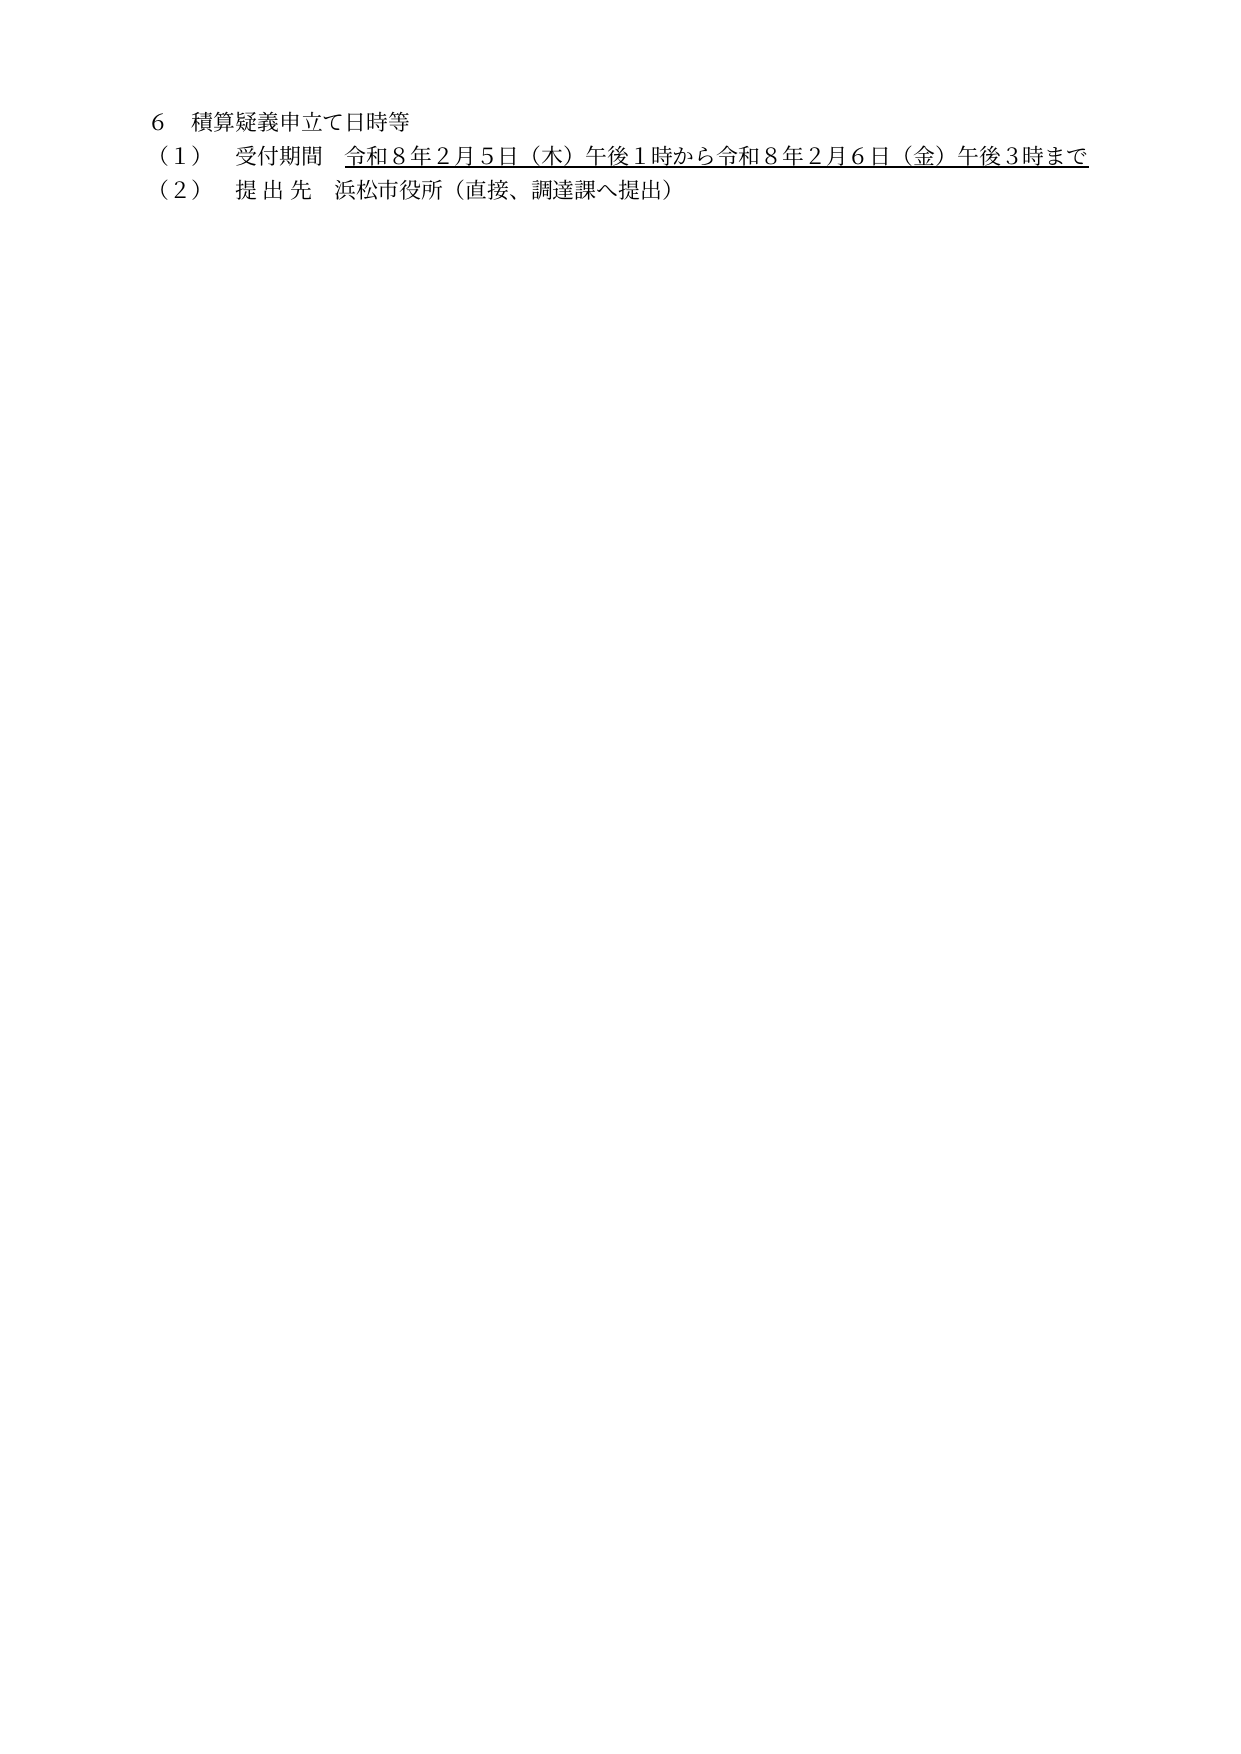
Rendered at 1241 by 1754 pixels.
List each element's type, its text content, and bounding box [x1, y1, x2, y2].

text （２） 提 出 先 浜松市役所（直接、調達課へ提出） [148, 172, 1092, 206]
text ６ 積算疑義申立て日時等 [148, 104, 1092, 138]
text （１） 受付期間 令和８年２月５日（木）午後１時から令和８年２月６日（金）午後３時まで [148, 138, 1092, 172]
